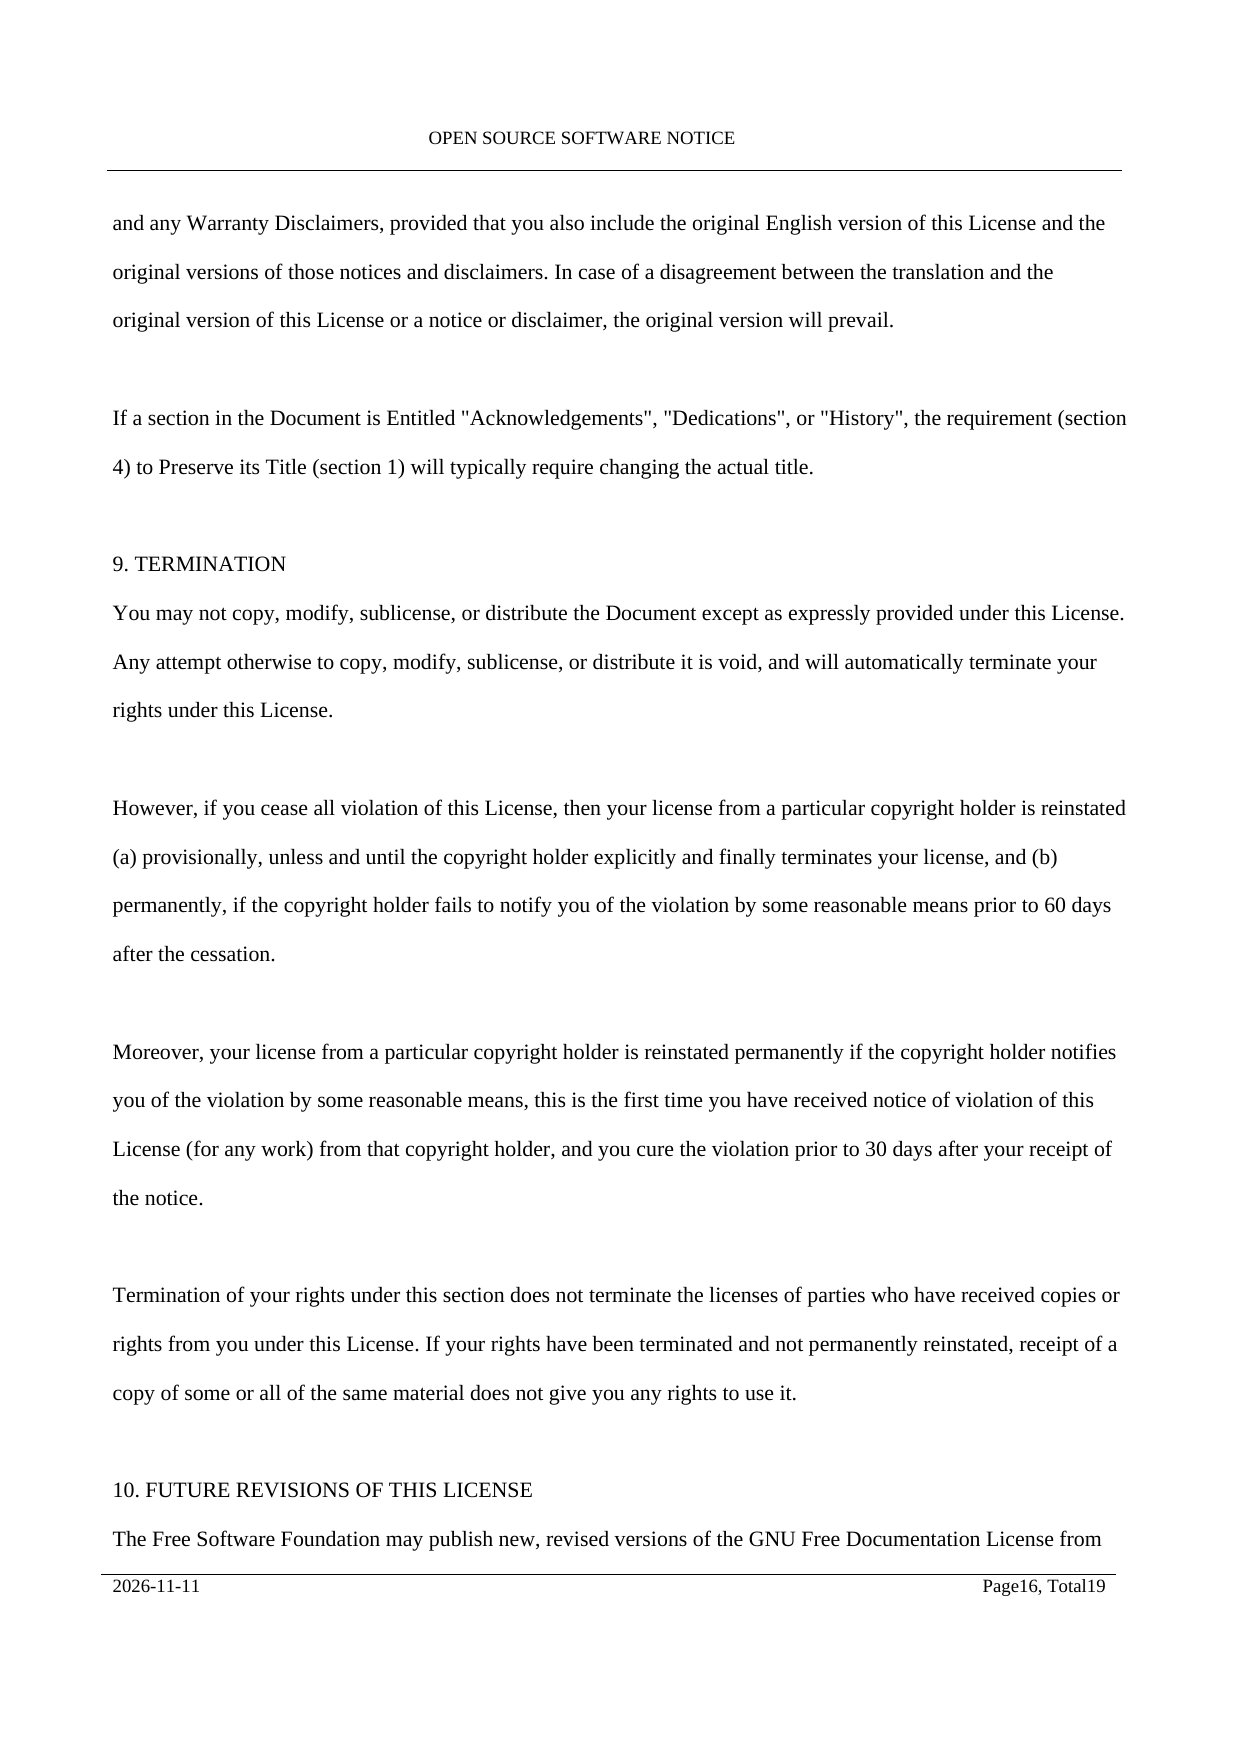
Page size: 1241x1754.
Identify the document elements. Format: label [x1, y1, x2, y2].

text [112, 206, 1128, 1555]
